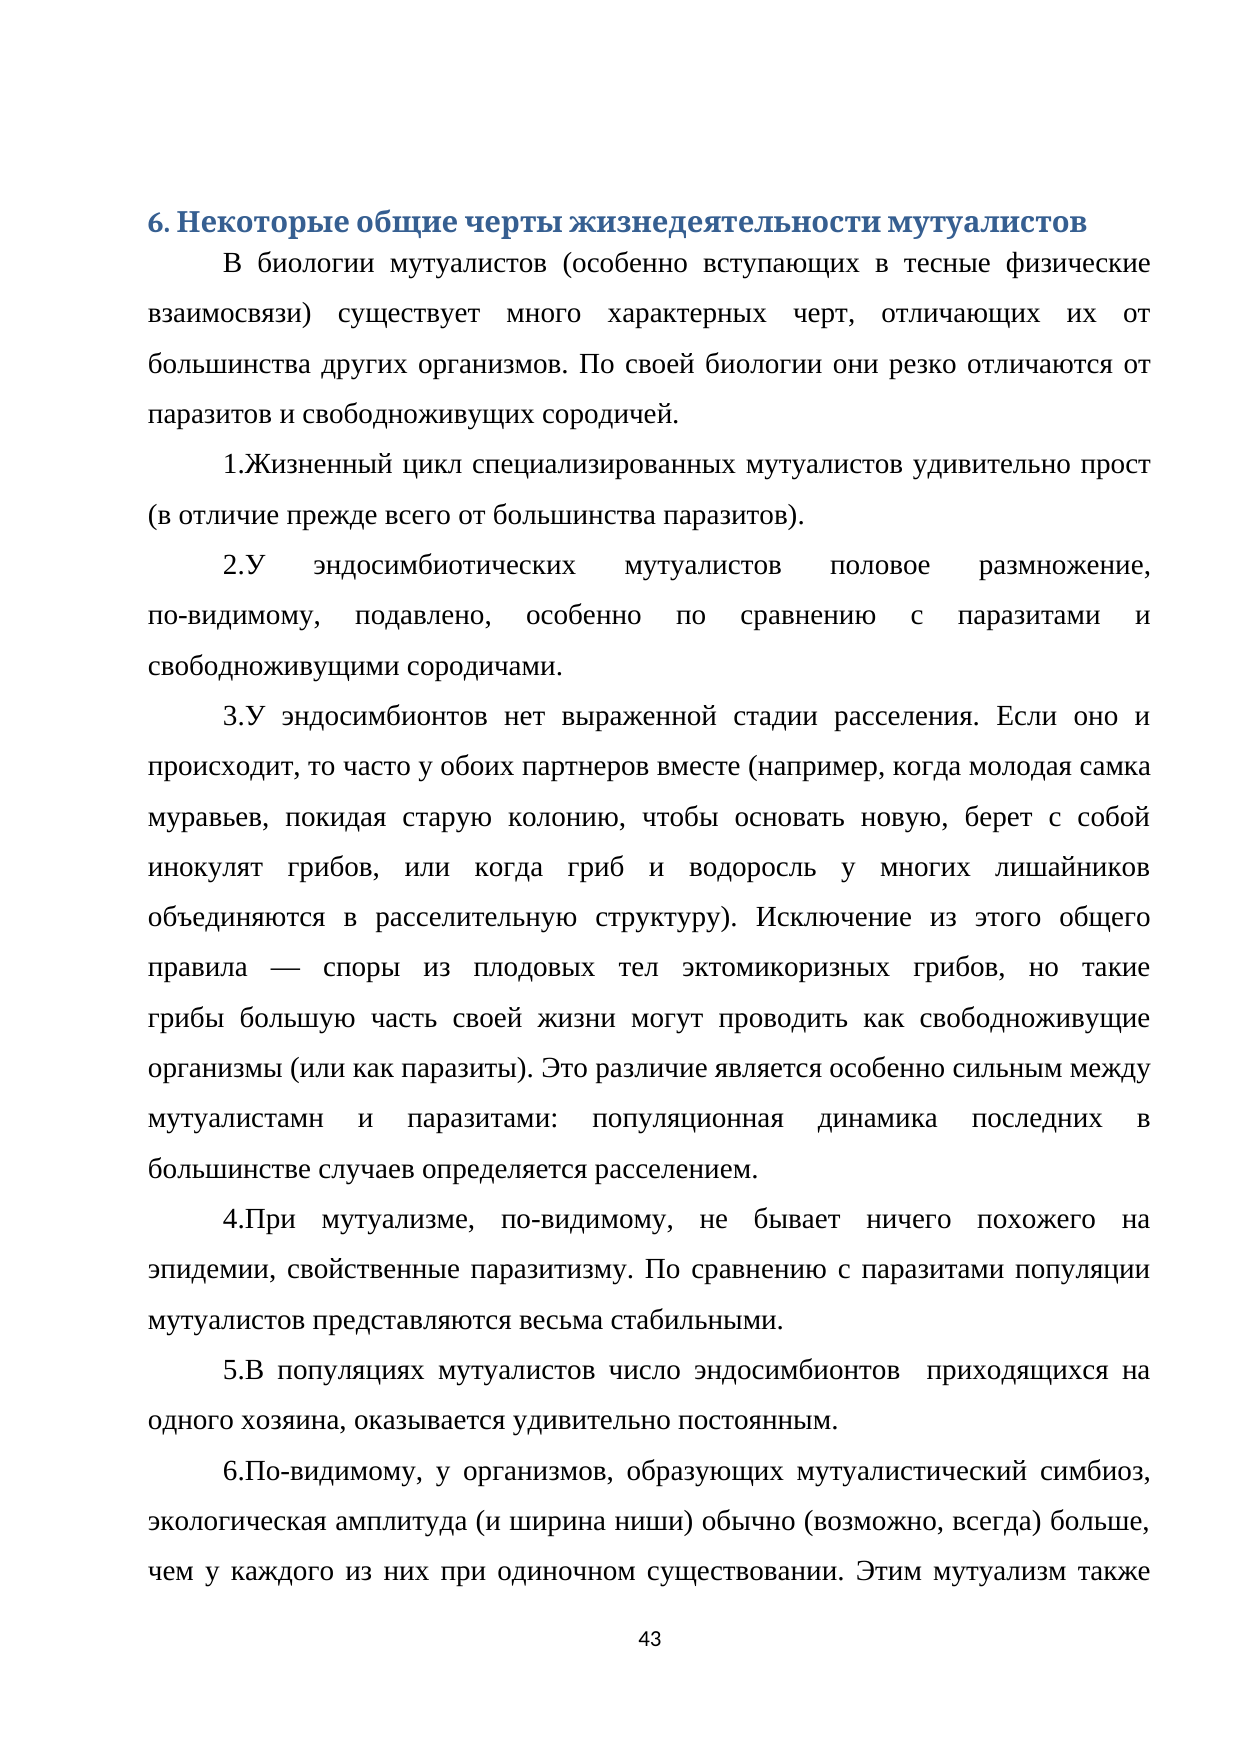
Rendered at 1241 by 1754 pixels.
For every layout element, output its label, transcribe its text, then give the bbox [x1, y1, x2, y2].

text В биологии мутуалистов (особенно вступающих в тесные физические взаимосвязи) существует много характерных черт, отличающих их от большинства других организмов. По своей биологии они резко отличаются от паразитов и свободноживущих сородичей. [148, 245, 1152, 430]
text 1.Жизненный цикл специализированных мутуалистов удивительно прост (в отличие прежде всего от большинства паразитов). [148, 446, 1152, 530]
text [148, 1453, 1152, 1587]
subtitle 6. Некоторые общие черты жизнедеятельности мутуалистов [148, 207, 1152, 240]
text 2.У эндосимбиотических мутуалистов половое размножение, по-видимому, подавлено, особенно по сравнению с паразитами и свободноживущими сородичами. [148, 547, 1152, 681]
text 4.При мутуализме, по-видимому, не бывает ничего похожего на эпидемии, свойственные паразитизму. По сравнению с паразитами популяции мутуалистов представляются весьма стабильными. [148, 1201, 1152, 1335]
text 3.У эндосимбионтов нет выраженной стадии расселения. Если оно и происходит, то часто у обоих партнеров вместе (например, когда молодая самка муравьев, покидая старую колонию, чтобы основать новую, берет с собой инокулят грибов, или когда гриб и водоросль у многих лишайников объединяются в расселительную структуру). Исключение из этого общего правила — споры из плодовых тел эктомикоризных грибов, но такие грибы большую часть своей жизни могут проводить как свободноживущие организмы (или как паразиты). Это различие является особенно сильным между мутуалистамн и паразитами: популяционная динамика последних в большинстве случаев определяется расселением. [148, 698, 1152, 1184]
text 5.В популяциях мутуалистов число эндосимбионтов приходящихся на одного хозяина, оказывается удивительно постоянным. [148, 1352, 1152, 1436]
